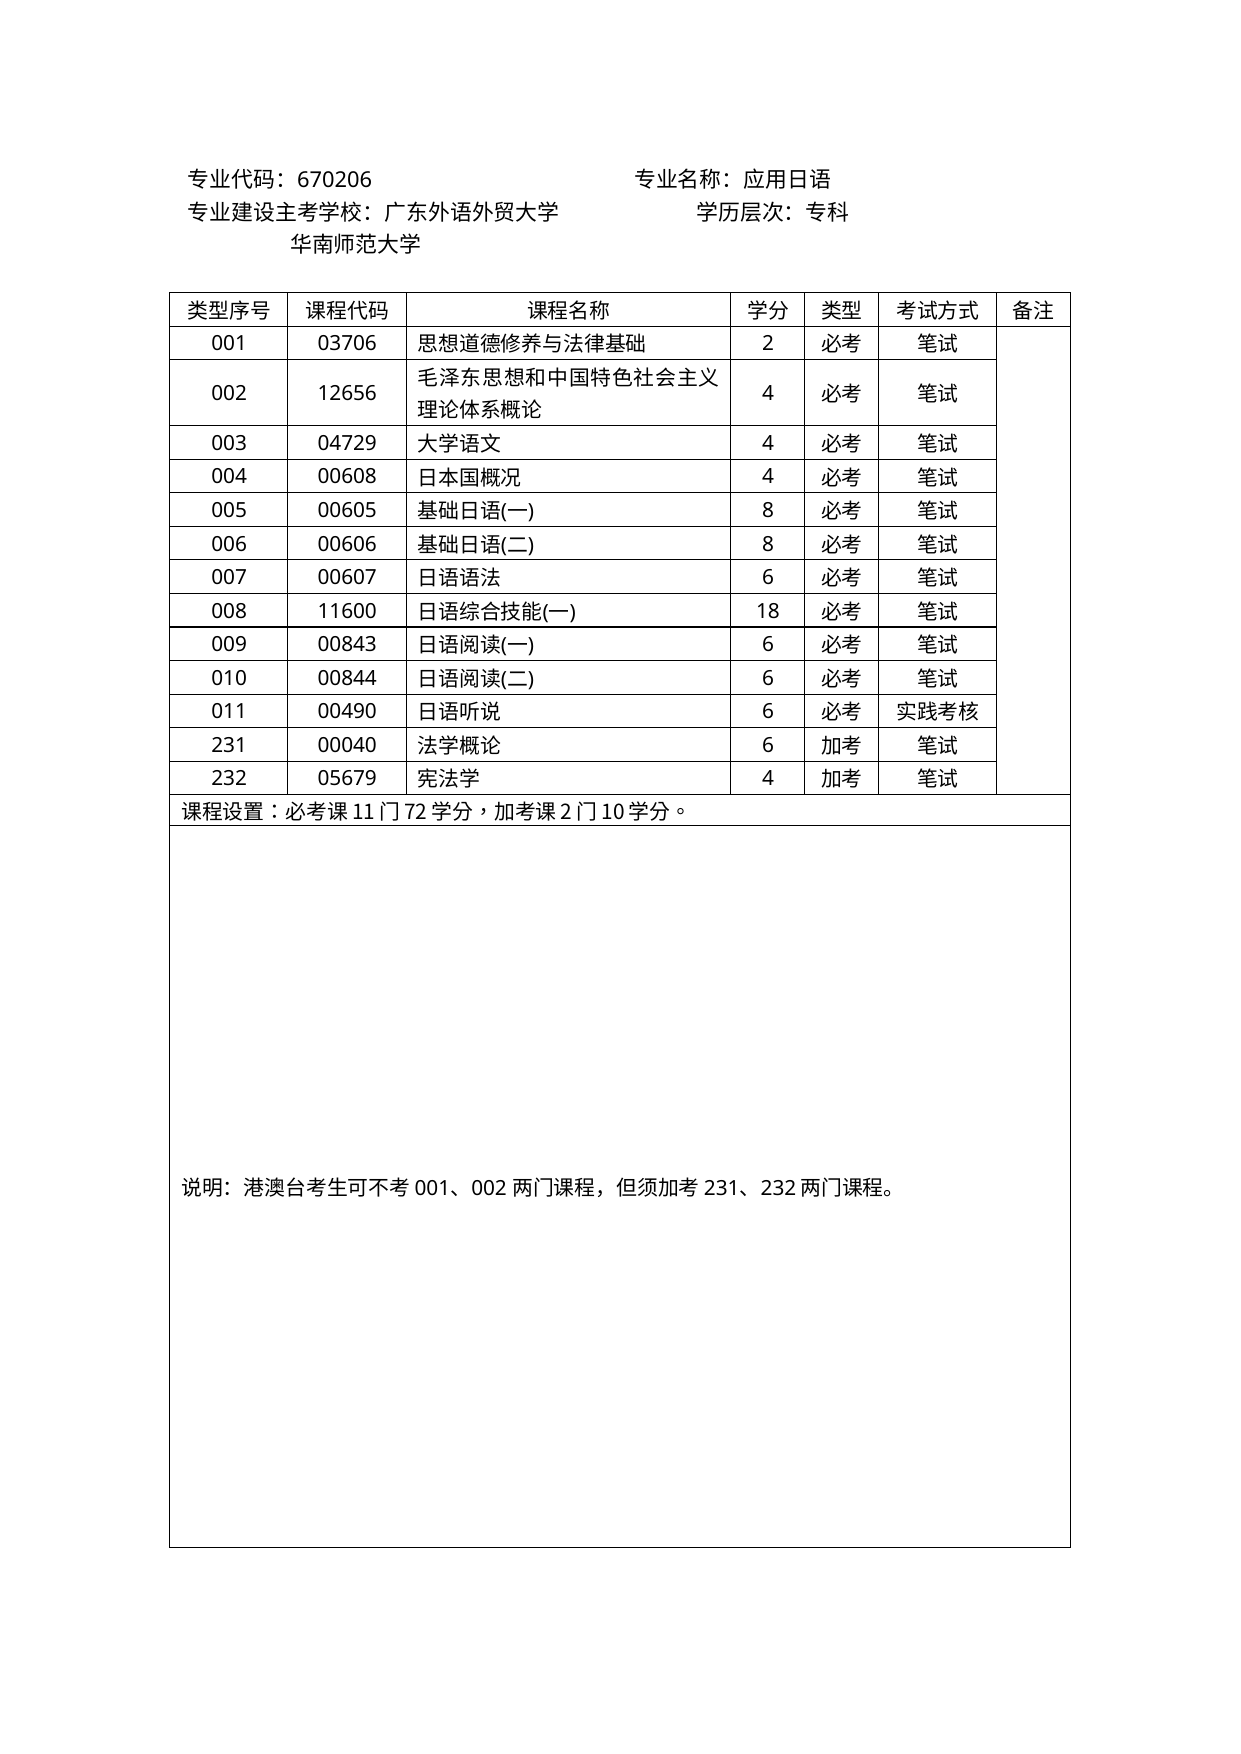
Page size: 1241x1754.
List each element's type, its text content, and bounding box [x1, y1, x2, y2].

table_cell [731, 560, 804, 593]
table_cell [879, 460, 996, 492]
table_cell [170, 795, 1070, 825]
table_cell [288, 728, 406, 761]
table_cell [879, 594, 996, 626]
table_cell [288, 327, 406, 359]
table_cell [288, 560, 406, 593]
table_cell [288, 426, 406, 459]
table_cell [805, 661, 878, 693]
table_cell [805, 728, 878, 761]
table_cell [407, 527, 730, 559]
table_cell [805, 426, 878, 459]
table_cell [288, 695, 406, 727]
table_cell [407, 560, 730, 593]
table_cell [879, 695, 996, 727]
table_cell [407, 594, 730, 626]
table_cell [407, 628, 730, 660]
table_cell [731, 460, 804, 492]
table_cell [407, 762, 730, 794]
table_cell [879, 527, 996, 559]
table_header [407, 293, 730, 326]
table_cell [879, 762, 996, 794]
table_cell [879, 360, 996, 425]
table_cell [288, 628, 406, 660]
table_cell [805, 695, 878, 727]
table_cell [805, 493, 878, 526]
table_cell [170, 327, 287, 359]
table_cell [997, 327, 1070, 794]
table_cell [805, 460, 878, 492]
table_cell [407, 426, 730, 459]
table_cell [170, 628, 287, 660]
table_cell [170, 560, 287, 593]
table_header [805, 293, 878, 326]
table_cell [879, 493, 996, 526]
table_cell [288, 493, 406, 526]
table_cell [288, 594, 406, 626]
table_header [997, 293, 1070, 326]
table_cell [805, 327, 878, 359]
text 专业代码：670206 专业名称：应用日语 [187, 162, 1053, 194]
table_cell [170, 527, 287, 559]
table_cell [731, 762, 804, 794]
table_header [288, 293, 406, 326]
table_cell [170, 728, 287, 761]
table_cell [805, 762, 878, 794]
text 专业建设主考学校：广东外语外贸大学 学历层次：专科 [187, 194, 1053, 227]
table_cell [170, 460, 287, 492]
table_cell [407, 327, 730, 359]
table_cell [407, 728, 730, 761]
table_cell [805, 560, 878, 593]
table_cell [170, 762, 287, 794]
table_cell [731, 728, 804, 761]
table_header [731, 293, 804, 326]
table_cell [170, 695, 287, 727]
text 华南师范大学 [187, 227, 1053, 259]
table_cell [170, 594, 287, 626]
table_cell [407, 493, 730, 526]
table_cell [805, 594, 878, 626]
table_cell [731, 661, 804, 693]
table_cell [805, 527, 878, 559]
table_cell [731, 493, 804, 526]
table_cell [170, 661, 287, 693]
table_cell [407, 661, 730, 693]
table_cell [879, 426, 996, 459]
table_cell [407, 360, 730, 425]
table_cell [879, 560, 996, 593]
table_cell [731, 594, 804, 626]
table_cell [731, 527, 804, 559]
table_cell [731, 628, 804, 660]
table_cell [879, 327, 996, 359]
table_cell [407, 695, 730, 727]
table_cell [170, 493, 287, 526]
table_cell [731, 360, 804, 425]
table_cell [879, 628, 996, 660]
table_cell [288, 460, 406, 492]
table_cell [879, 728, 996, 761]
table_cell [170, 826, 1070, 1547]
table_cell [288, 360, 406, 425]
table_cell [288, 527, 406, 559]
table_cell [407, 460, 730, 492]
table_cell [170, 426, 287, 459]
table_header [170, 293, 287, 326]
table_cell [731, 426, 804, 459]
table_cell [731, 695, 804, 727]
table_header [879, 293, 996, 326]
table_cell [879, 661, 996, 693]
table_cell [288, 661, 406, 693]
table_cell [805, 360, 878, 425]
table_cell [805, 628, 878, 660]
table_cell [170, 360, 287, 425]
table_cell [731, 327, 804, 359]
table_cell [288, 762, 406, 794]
